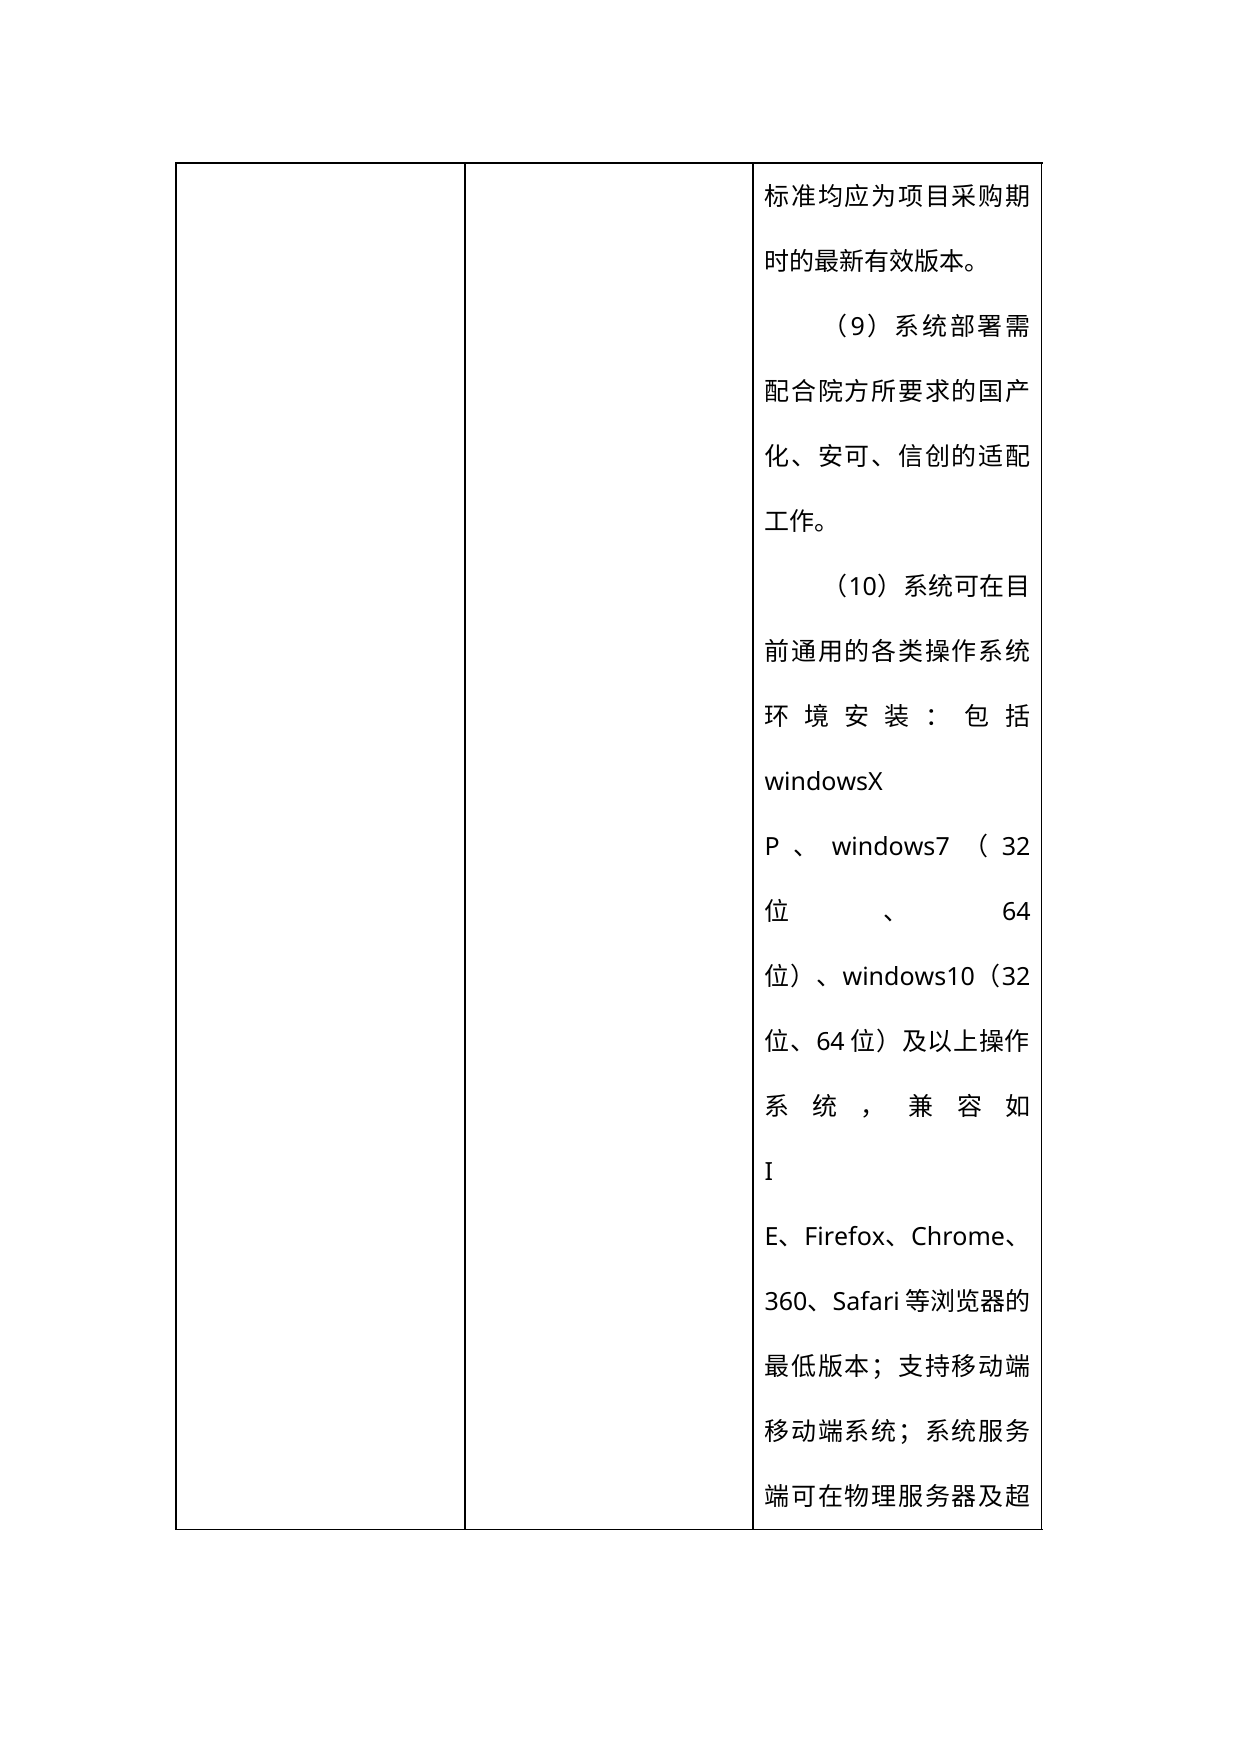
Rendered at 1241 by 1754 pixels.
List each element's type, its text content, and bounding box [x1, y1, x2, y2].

table_cell ▲ [177, 164, 464, 1528]
table_cell 1 [466, 164, 752, 1528]
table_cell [754, 164, 1041, 1528]
